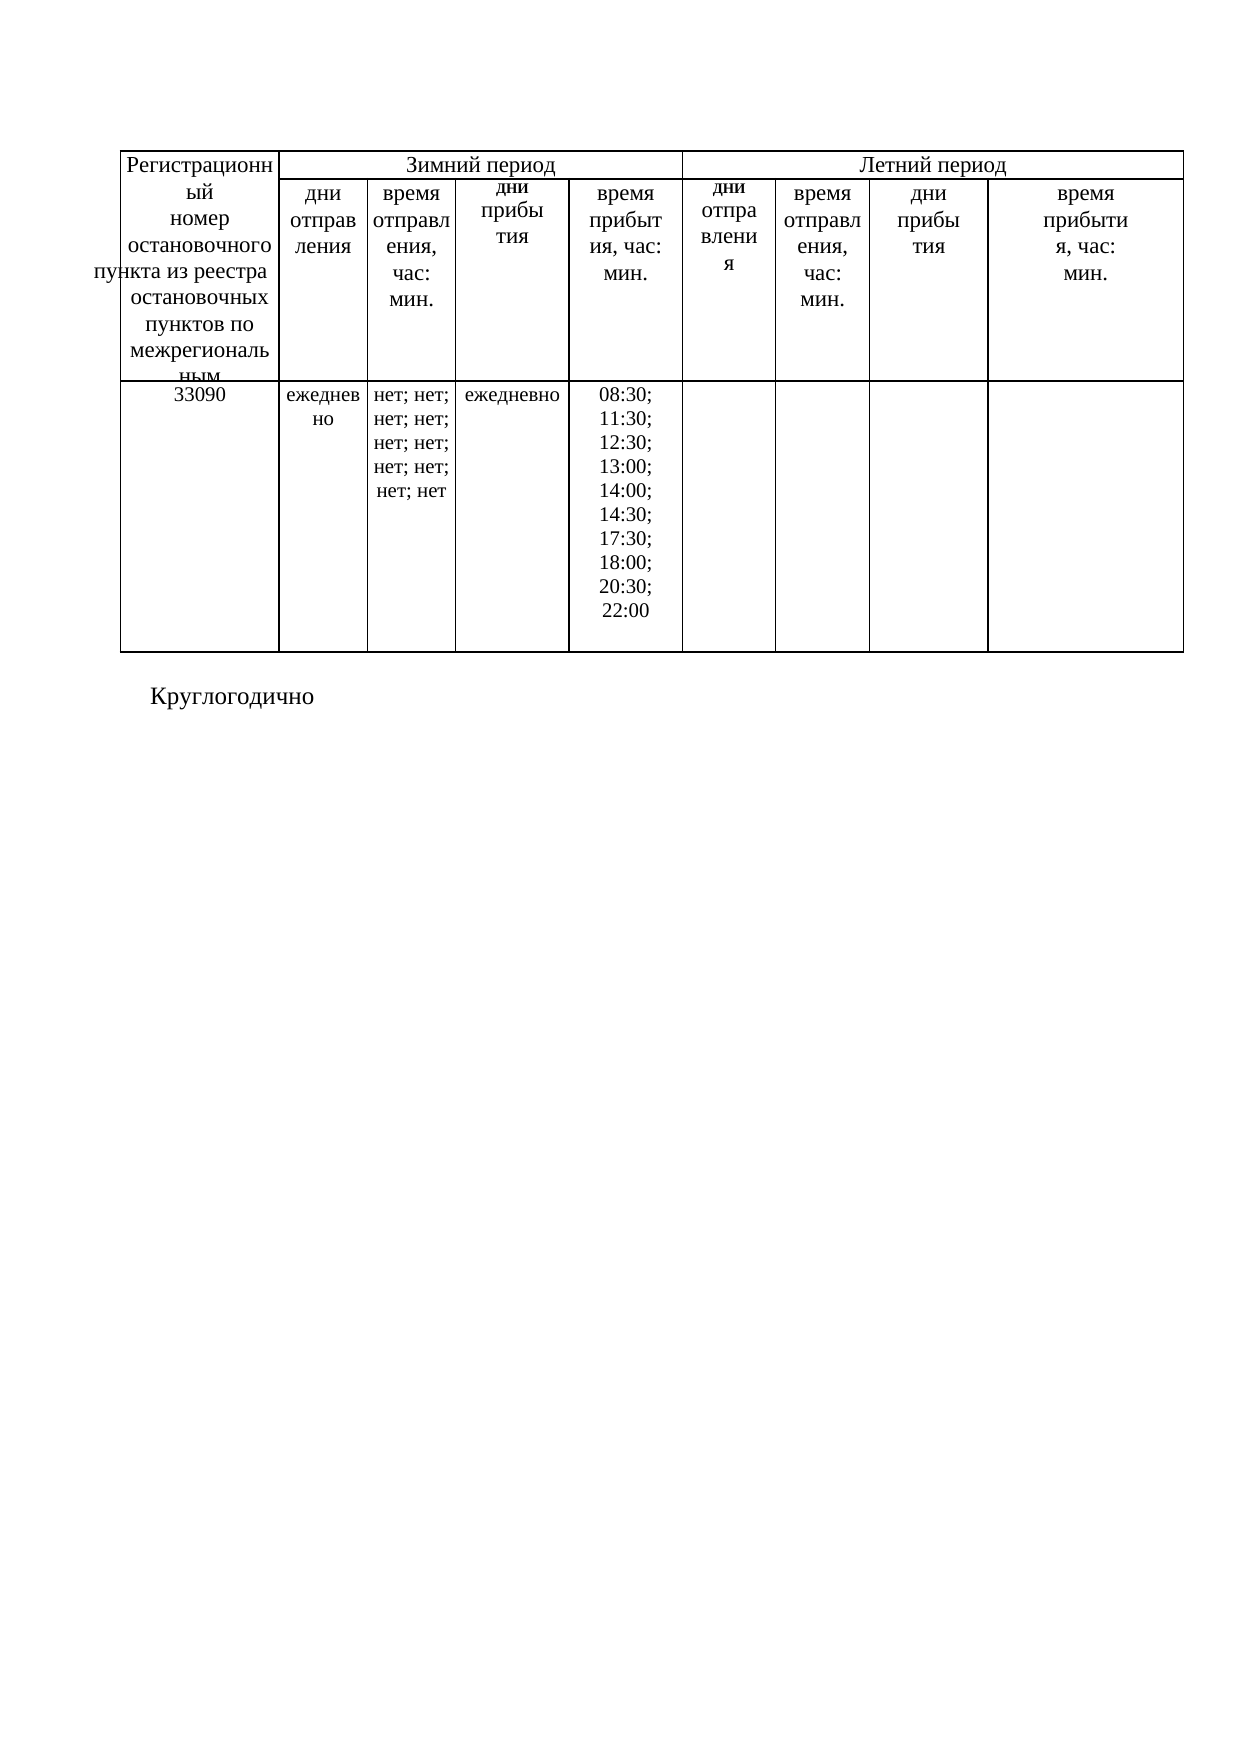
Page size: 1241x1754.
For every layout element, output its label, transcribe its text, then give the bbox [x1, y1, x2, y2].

table_cell дни прибы тия [870, 180, 987, 380]
table_cell ежедневно [456, 382, 568, 651]
table_cell ежедневно [280, 382, 367, 651]
table_cell ДНИ отпра влени я [683, 180, 775, 380]
table_cell 33090 [121, 382, 278, 651]
table_cell дни отправ ления [280, 180, 367, 380]
table_header Зимний период [280, 152, 682, 178]
table_cell нет; нет; нет; нет; нет; нет; нет; нет; нет; нет [368, 382, 455, 651]
table_header Регистрационный номер остановочного пункта из реестра остановочных пунктов по межрегиональным маршрутам регулярных перевозок [121, 152, 278, 380]
table_cell время отправл ения, час: мин. [776, 180, 869, 380]
text Круглогодично [150, 681, 1090, 710]
table_cell время отправл ения, час: мин. [368, 180, 455, 380]
table_cell время прибыт ия, час: мин. [570, 180, 682, 380]
table_header Летний период [683, 152, 1183, 178]
table_cell [776, 382, 869, 651]
table_cell [870, 382, 987, 651]
table_cell 08:30; 11:30; 12:30; 13:00; 14:00; 14:30; 17:30; 18:00; 20:30; 22:00 [570, 382, 682, 651]
table_cell время прибыти я, час: мин. [989, 180, 1183, 380]
table_cell [683, 382, 775, 651]
table_cell ДНИ прибы тия [456, 180, 568, 380]
table_cell [989, 382, 1183, 651]
